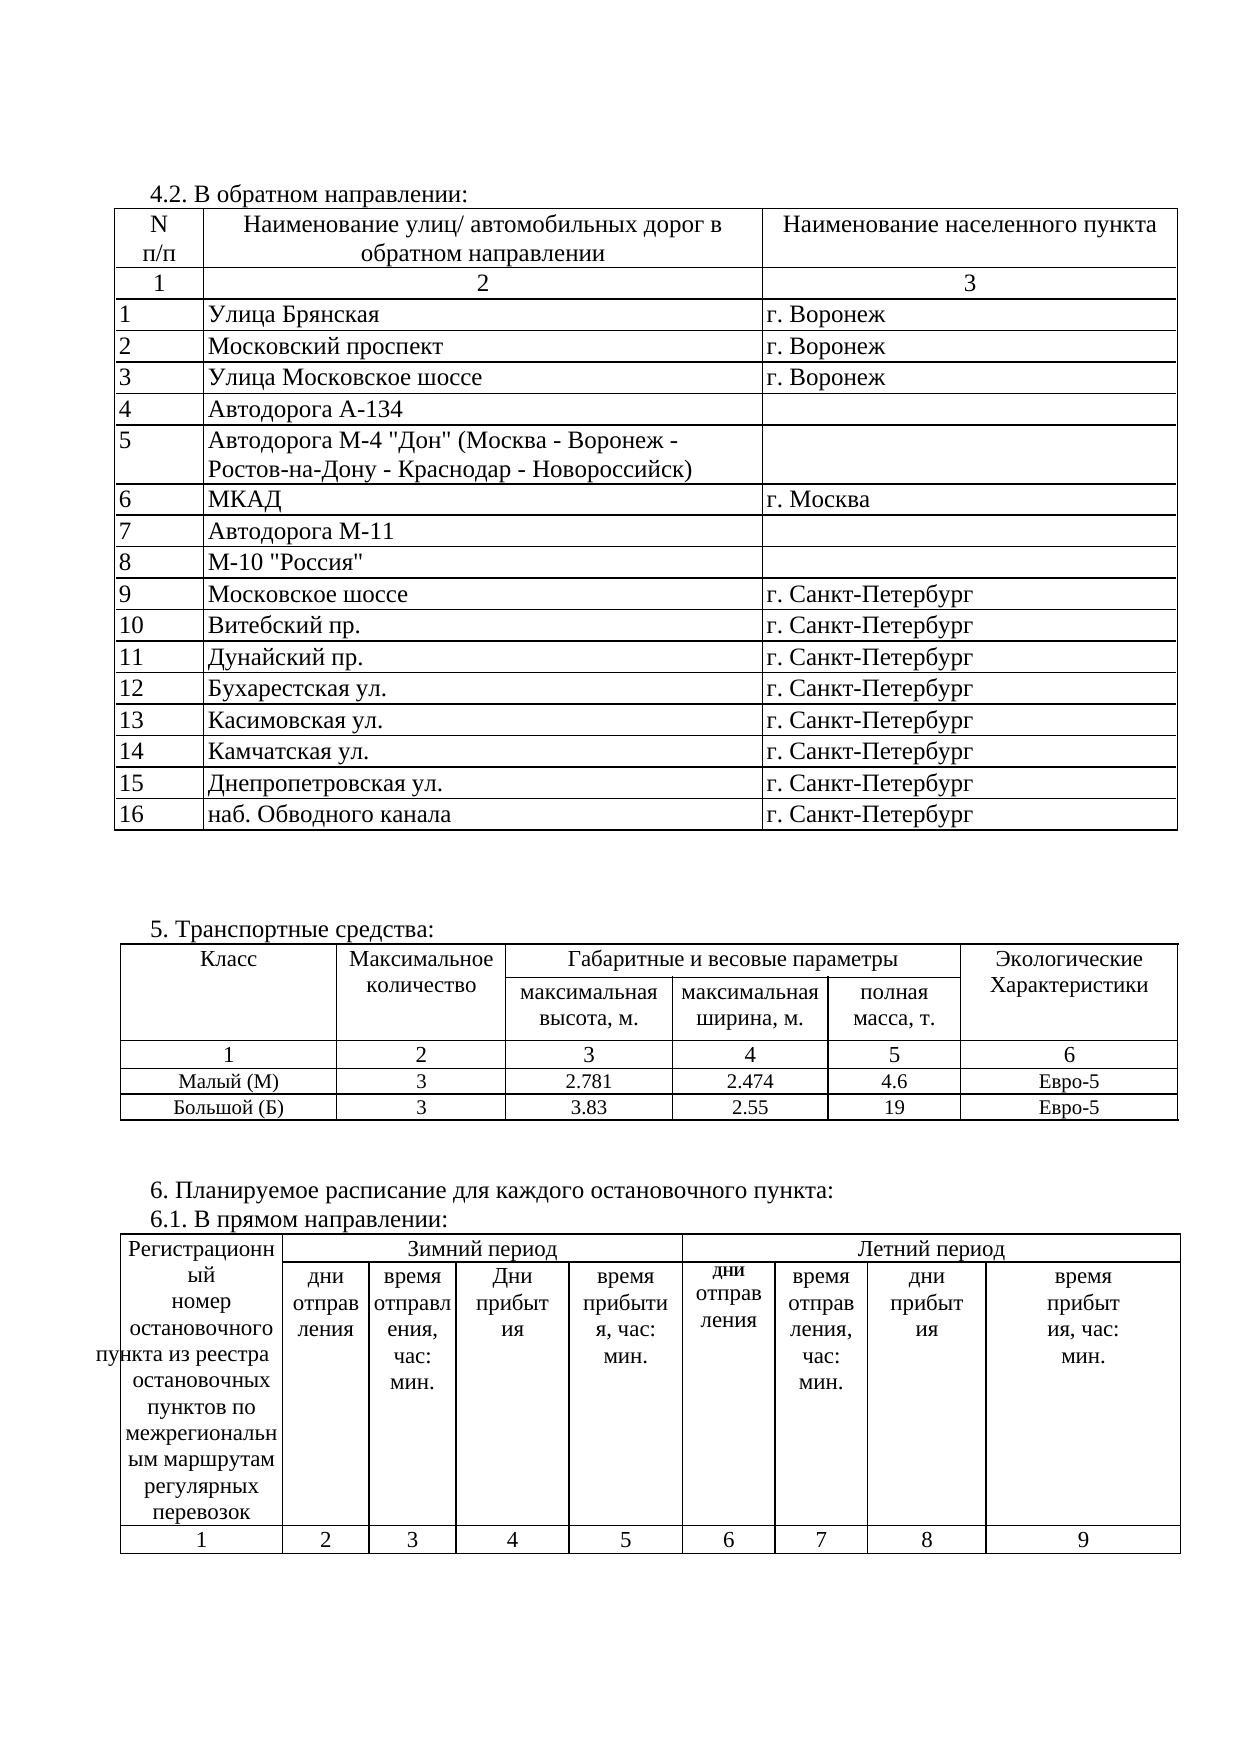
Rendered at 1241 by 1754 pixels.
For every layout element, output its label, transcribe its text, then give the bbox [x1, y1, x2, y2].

table_cell 2 [115, 331, 203, 361]
table_cell 2 [337, 1041, 505, 1068]
table_header Максимальное количество [337, 945, 505, 1040]
table_cell Витебский пр. [204, 610, 762, 640]
table_cell г. Москва [763, 483, 1177, 514]
table_cell Улица Брянская [204, 300, 762, 329]
table_cell г. Воронеж [763, 298, 1177, 329]
table_cell 9 [987, 1526, 1180, 1552]
text 6. Планируемое расписание для каждого остановочного пункта: [150, 1176, 1090, 1204]
text 4.2. В обратном направлении: [150, 179, 1090, 207]
table_cell г. Санкт-Петербург [763, 735, 1177, 766]
table_cell Бухарестская ул. [204, 673, 762, 703]
table_cell 2 [283, 1526, 368, 1552]
table_cell МКАД [204, 485, 762, 514]
table_cell наб. Обводного канала [204, 799, 762, 829]
table_header Зимний период [283, 1235, 682, 1261]
table_cell 4.6 [829, 1069, 960, 1093]
table_cell г. Санкт-Петербург [763, 703, 1177, 734]
table_cell г. Санкт-Петербург [763, 609, 1177, 640]
table_cell М-10 "Россия" [204, 547, 762, 577]
table_cell 19 [829, 1095, 960, 1119]
table_cell максимальная ширина, м. [673, 978, 827, 1040]
table_header Класс [121, 945, 336, 1040]
table_header Летний период [683, 1235, 1180, 1261]
table_cell 12 [115, 673, 203, 703]
table_cell Большой (Б) [121, 1095, 336, 1119]
table_cell г. Санкт-Петербург [763, 798, 1177, 829]
table_cell 2.55 [673, 1095, 827, 1119]
table_cell [763, 424, 1177, 483]
table_cell [763, 546, 1177, 577]
table_header Габаритные и весовые параметры [506, 945, 960, 976]
table_cell дни прибыт ия [868, 1263, 985, 1524]
table_cell 6 [961, 1041, 1177, 1068]
table_cell 3 [370, 1526, 455, 1552]
table_cell 16 [115, 799, 203, 829]
table_cell 2.781 [506, 1069, 672, 1093]
table_cell 4 [115, 394, 203, 424]
table_cell Днепропетровская ул. [204, 768, 762, 797]
table_cell Малый (М) [121, 1069, 336, 1093]
table_cell г. Санкт-Петербург [763, 640, 1177, 672]
table_cell Улица Московское шоссе [204, 363, 762, 392]
table_cell 1 [115, 299, 203, 329]
table_cell 7 [776, 1526, 867, 1552]
table_cell 9 [115, 578, 203, 609]
table_cell Евро-5 [961, 1069, 1177, 1093]
table_cell Московский проспект [204, 331, 762, 361]
table_cell 8 [115, 547, 203, 577]
text 6.1. В прямом направлении: [150, 1204, 1090, 1233]
table_cell время отправл ения, час: мин. [370, 1263, 455, 1524]
table_cell Автодорога М-11 [204, 516, 762, 546]
table_cell 7 [115, 515, 203, 546]
table_cell г. Воронеж [763, 330, 1177, 361]
table_header Экологические Характеристики [961, 945, 1177, 1040]
table_cell г. Санкт-Петербург [763, 672, 1177, 703]
table_cell 3 [763, 267, 1177, 298]
table_cell г. Санкт-Петербург [763, 577, 1177, 609]
table_cell время прибыти я, час: мин. [570, 1263, 682, 1524]
table_cell полная масса, т. [829, 978, 960, 1040]
table_cell 1 [121, 1526, 282, 1552]
table_cell 6 [115, 484, 203, 514]
table_cell 3 [337, 1095, 505, 1119]
table_cell 5 [115, 425, 203, 483]
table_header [121, 1235, 282, 1524]
table_cell г. Воронеж [763, 361, 1177, 392]
table_cell Дунайский пр. [204, 642, 762, 672]
table_cell 10 [115, 610, 203, 640]
table_cell [763, 514, 1177, 546]
table_header N п/п [115, 209, 203, 267]
table_cell 13 [115, 704, 203, 734]
table_cell г. Санкт-Петербург [763, 766, 1177, 797]
table_header Наименование улиц/ автомобильных дорог в обратном направлении [204, 209, 762, 267]
table_cell 4 [673, 1041, 827, 1068]
table_cell Московское шоссе [204, 579, 762, 609]
table_header Наименование населенного пункта [763, 209, 1177, 267]
table_cell 8 [868, 1526, 985, 1552]
table_cell Автодорога М-4 "Дон" (Москва - Воронеж - Ростов-на-Дону - Краснодар - Новороссийск) [204, 426, 762, 483]
table_cell время прибыт ия, час: мин. [987, 1263, 1180, 1524]
table_cell [763, 393, 1177, 424]
table_cell 6 [683, 1526, 774, 1552]
table_cell 3 [115, 362, 203, 392]
table_cell время отправ ления, час: мин. [776, 1263, 867, 1524]
table_cell ДНИ отправ ления [683, 1263, 774, 1524]
table_cell 11 [115, 641, 203, 672]
table_cell 1 [121, 1041, 336, 1068]
table_cell дни отправ ления [283, 1263, 368, 1524]
table_cell Камчатская ул. [204, 736, 762, 766]
table_cell 14 [115, 736, 203, 766]
table_cell 15 [115, 767, 203, 797]
table_cell 3 [337, 1069, 505, 1093]
table_cell 2.474 [673, 1069, 827, 1093]
table_cell 3 [506, 1041, 672, 1068]
table_cell Автодорога А-134 [204, 394, 762, 424]
table_cell 2 [204, 268, 762, 298]
table_cell Евро-5 [961, 1095, 1177, 1119]
table_cell максимальная высота, м. [506, 978, 672, 1040]
table_cell 1 [115, 268, 203, 298]
table_cell 5 [570, 1526, 682, 1552]
text 5. Транспортные средства: [150, 914, 1090, 943]
table_cell 5 [829, 1041, 960, 1068]
table_cell Касимовская ул. [204, 705, 762, 734]
table_cell 3.83 [506, 1095, 672, 1119]
table_cell 4 [457, 1526, 568, 1552]
table_cell Дни прибыт ия [457, 1263, 568, 1524]
